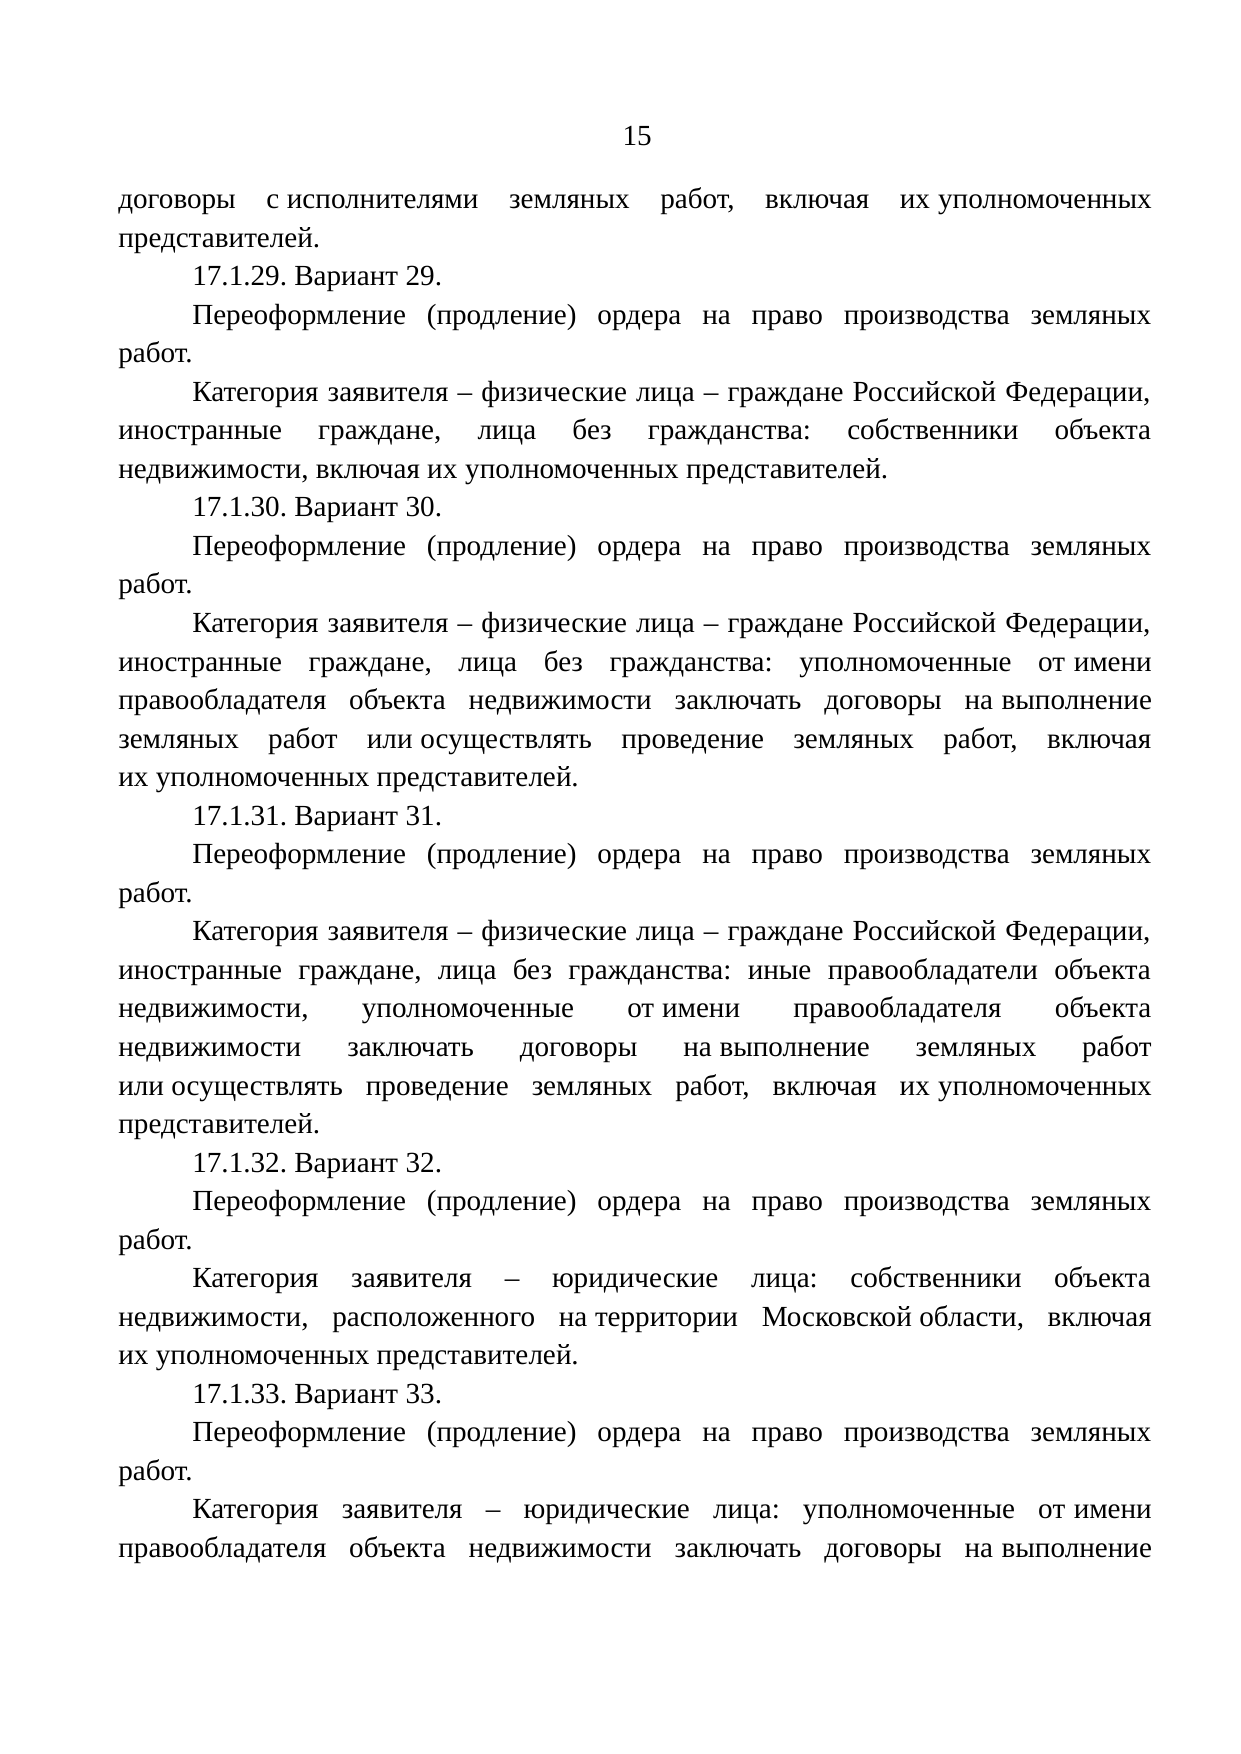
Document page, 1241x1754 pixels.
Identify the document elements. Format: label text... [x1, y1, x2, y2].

text Переоформление (продление) ордера на право производства земляных работ. [118, 297, 1152, 369]
text Категория заявителя – физические лица – граждане Российской Федерации, иностранные граждане, лица без гражданства: уполномоченные от имени правообладателя объекта недвижимости заключать договоры на выполнение земляных работ или осуществлять проведение земляных работ, включая их уполномоченных представителей. [118, 605, 1152, 793]
text 17.1.30. Вариант 30. [118, 489, 1152, 523]
text Категория заявителя – физические лица – граждане Российской Федерации, иностранные граждане, лица без гражданства: собственники объекта недвижимости, включая их уполномоченных представителей. [118, 374, 1152, 484]
text 17.1.31. Вариант 31. [118, 798, 1152, 831]
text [118, 1492, 1152, 1564]
text Переоформление (продление) ордера на право производства земляных работ. [118, 1414, 1152, 1487]
text Переоформление (продление) ордера на право производства земляных работ. [118, 528, 1152, 600]
text Категория заявителя – физические лица – граждане Российской Федерации, иностранные граждане, лица без гражданства: иные правообладатели объекта недвижимости, уполномоченные от имени правообладателя объекта недвижимости заключать договоры на выполнение земляных работ или осуществлять проведение земляных работ, включая их уполномоченных представителей. [118, 913, 1152, 1140]
text 17.1.32. Вариант 32. [118, 1145, 1152, 1178]
text 17.1.33. Вариант 33. [118, 1376, 1152, 1409]
text Переоформление (продление) ордера на право производства земляных работ. [118, 1183, 1152, 1255]
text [118, 181, 1152, 253]
text Категория заявителя – юридические лица: собственники объекта недвижимости, расположенного на территории Московской области, включая их уполномоченных представителей. [118, 1260, 1152, 1371]
text Переоформление (продление) ордера на право производства земляных работ. [118, 836, 1152, 908]
text 17.1.29. Вариант 29. [118, 258, 1152, 292]
